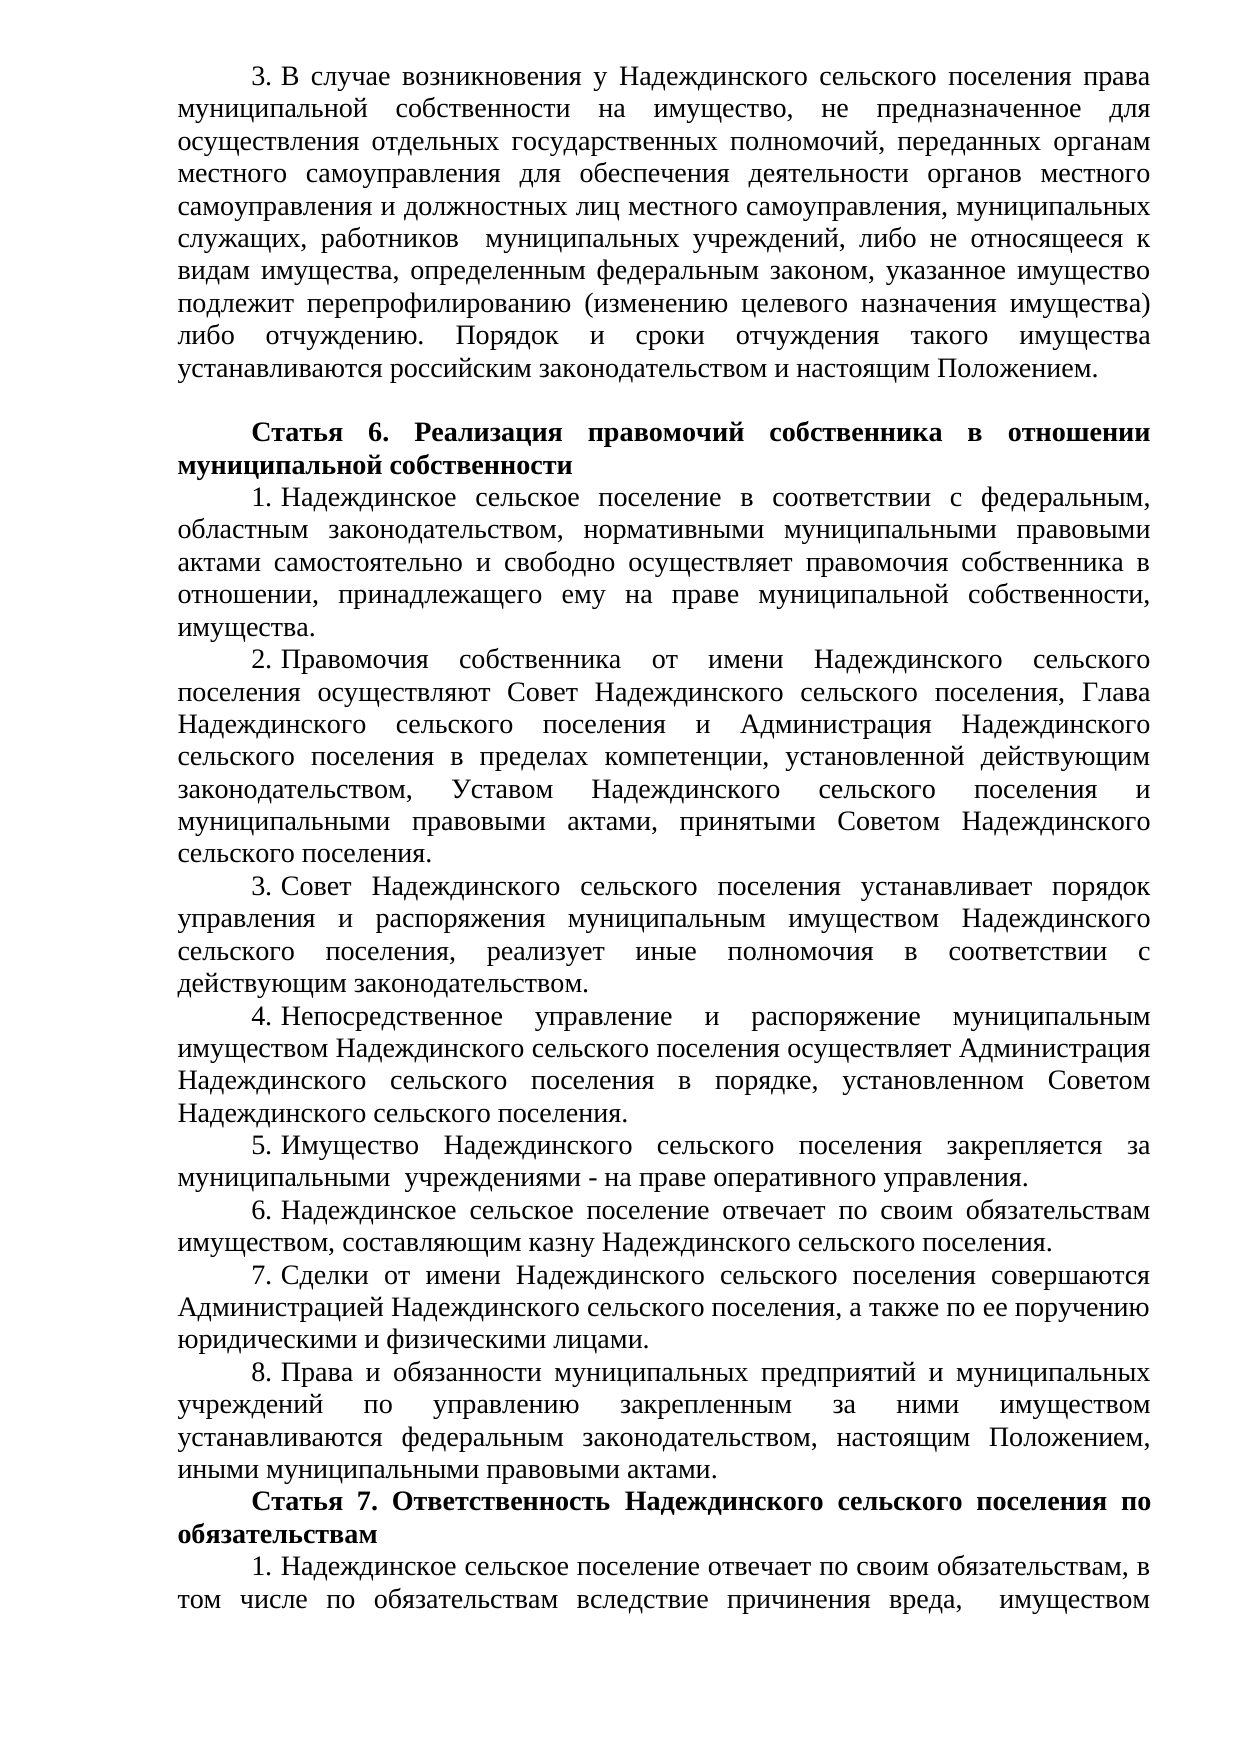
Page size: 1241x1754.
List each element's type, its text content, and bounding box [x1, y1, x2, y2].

list Имущество Надеждинского сельского поселения закрепляется за муниципальными учреждениями - на праве оперативного управления. [177, 1128, 1152, 1193]
list Совет Надеждинского сельского поселения устанавливает порядок управления и распоряжения муниципальным имуществом Надеждинского сельского поселения, реализует иные полномочия в соответствии с действующим законодательством. [177, 869, 1152, 998]
text Статья 6. Реализация правомочий собственника в отношении муниципальной собственности [177, 415, 1152, 480]
list Права и обязанности муниципальных предприятий и муниципальных учреждений по управлению закрепленным за ними имуществом устанавливаются федеральным законодательством, настоящим Положением, иными муниципальными правовыми актами. [177, 1355, 1152, 1484]
list Надеждинское сельское поселение в соответствии с федеральным, областным законодательством, нормативными муниципальными правовыми актами самостоятельно и свободно осуществляет правомочия собственника в отношении, принадлежащего ему на праве муниципальной собственности, имущества. [177, 480, 1152, 642]
list Правомочия собственника от имени Надеждинского сельского поселения осуществляют Совет Надеждинского сельского поселения, Глава Надеждинского сельского поселения и Администрация Надеждинского сельского поселения в пределах компетенции, установленной действующим законодательством, Уставом Надеждинского сельского поселения и муниципальными правовыми актами, принятыми Советом Надеждинского сельского поселения. [177, 642, 1152, 869]
text Статья 7. Ответственность Надеждинского сельского поселения по обязательствам [177, 1484, 1152, 1549]
list Непосредственное управление и распоряжение муниципальным имуществом Надеждинского сельского поселения осуществляет Администрация Надеждинского сельского поселения в порядке, установленном Советом Надеждинского сельского поселения. [177, 998, 1152, 1128]
list Сделки от имени Надеждинского сельского поселения совершаются Администрацией Надеждинского сельского поселения, а также по ее поручению юридическими и физическими лицами. [177, 1258, 1152, 1355]
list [177, 1549, 1152, 1614]
list В случае возникновения у Надеждинского сельского поселения права муниципальной собственности на имущество, не предназначенное для осуществления отдельных государственных полномочий, переданных органам местного самоуправления для обеспечения деятельности органов местного самоуправления и должностных лиц местного самоуправления, муниципальных служащих, работников муниципальных учреждений, либо не относящееся к видам имущества, определенным федеральным законом, указанное имущество подлежит перепрофилированию (изменению целевого назначения имущества) либо отчуждению. Порядок и сроки отчуждения такого имущества устанавливаются российским законодательством и настоящим Положением. [177, 59, 1152, 383]
list Надеждинское сельское поселение отвечает по своим обязательствам имуществом, составляющим казну Надеждинского сельского поселения. [177, 1193, 1152, 1258]
